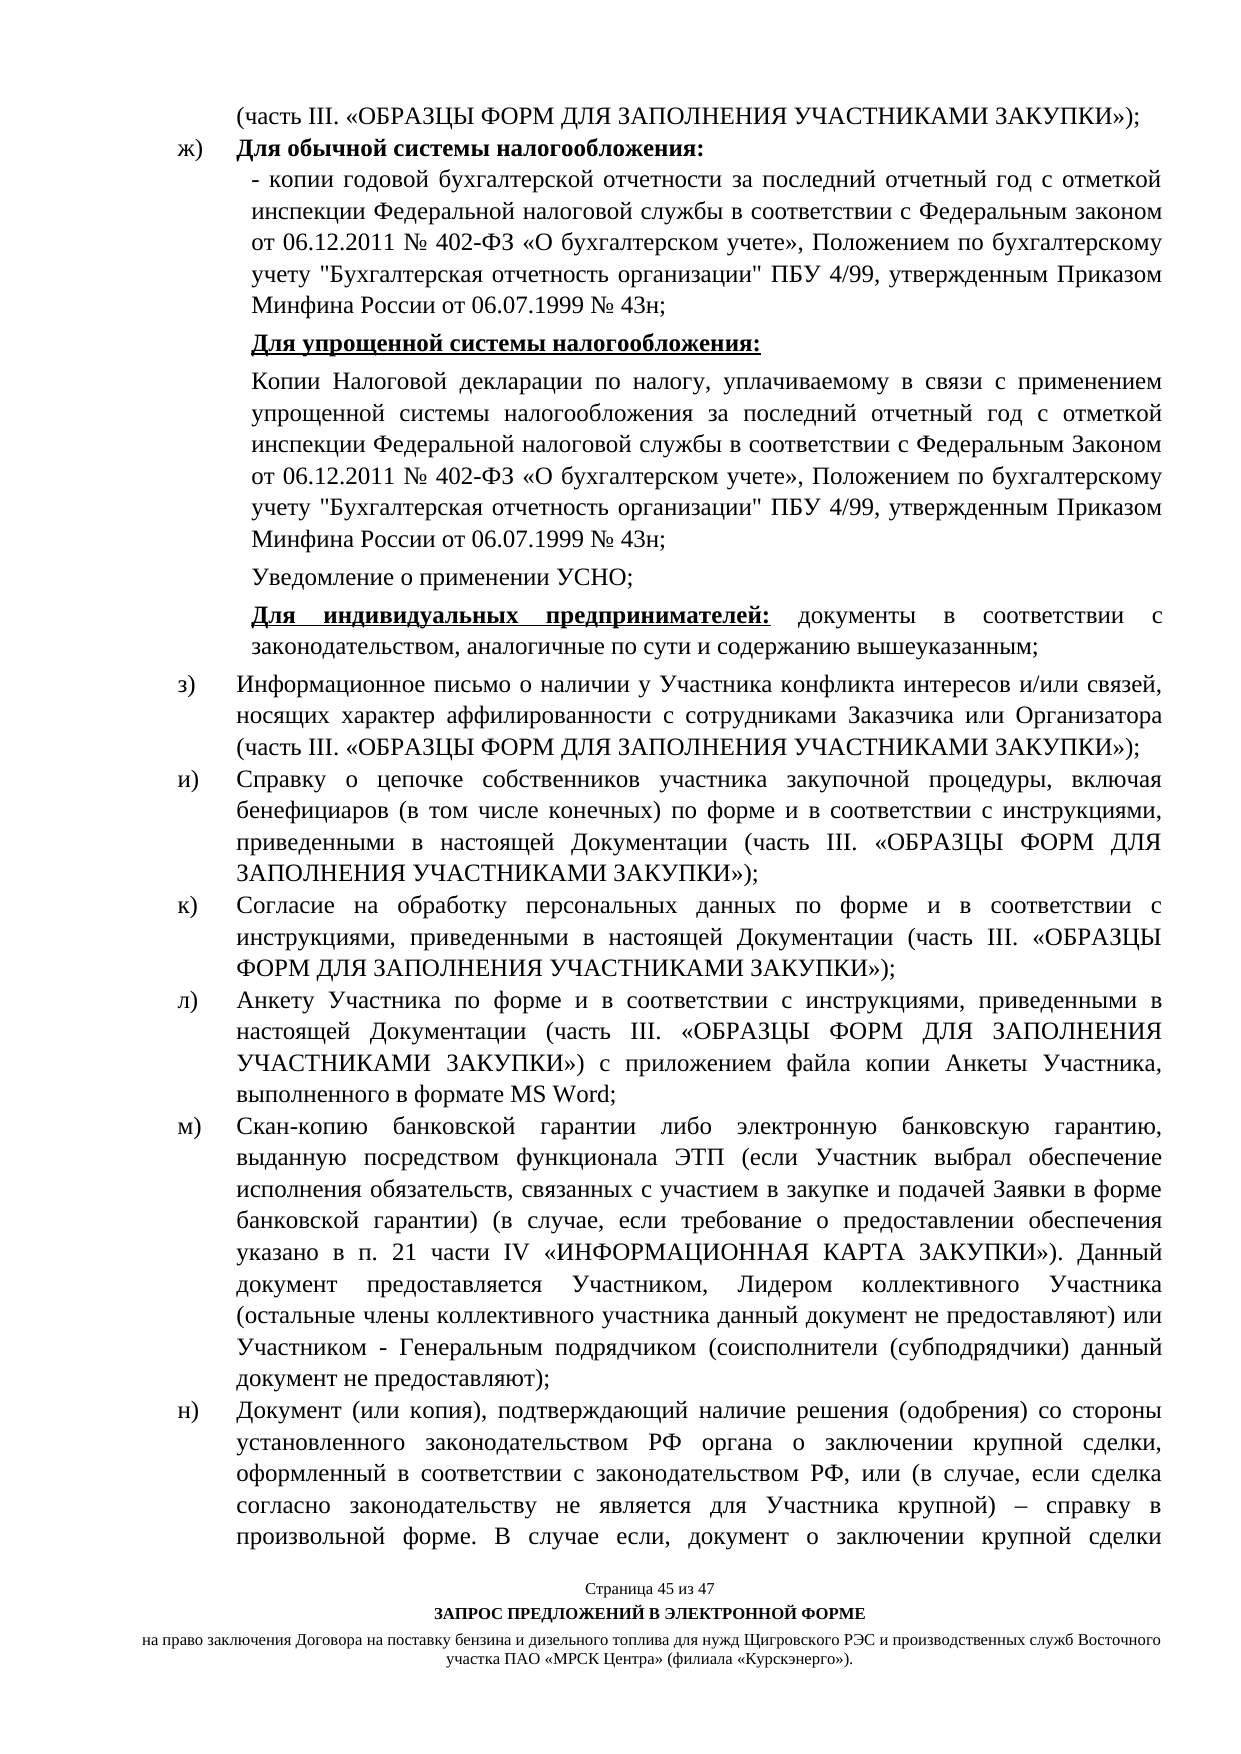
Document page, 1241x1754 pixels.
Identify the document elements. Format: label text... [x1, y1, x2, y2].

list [177, 1395, 1163, 1550]
text - копии годовой бухгалтерской отчетности за последний отчетный год с отметкой инспекции Федеральной налоговой службы в соответствии с Федеральным законом от 06.12.2011 № 402-ФЗ «О бухгалтерском учете», Положением по бухгалтерскому учету "Бухгалтерская отчетность организации" ПБУ 4/99, утвержденным Приказом Минфина России от 06.07.1999 № 43н; [251, 164, 1163, 319]
text Для упрощенной системы налогообложения: [251, 328, 1163, 357]
list Справку о цепочке собственников участника закупочной процедуры, включая бенефициаров (в том числе конечных) по форме и в соответствии с инструкциями, приведенными в настоящей Документации (часть III. «ОБРАЗЦЫ ФОРМ ДЛЯ ЗАПОЛНЕНИЯ УЧАСТНИКАМИ ЗАКУПКИ»); [177, 764, 1163, 887]
list Скан-копию банковской гарантии либо электронную банковскую гарантию, выданную посредством функционала ЭТП (если Участник выбрал обеспечение исполнения обязательств, связанных с участием в закупке и подачей Заявки в форме банковской гарантии) (в случае, если требование о предоставлении обеспечения указано в п. 21 части IV «ИНФОРМАЦИОННАЯ КАРТА ЗАКУПКИ»). Данный документ предоставляется Участником, Лидером коллективного Участника (остальные члены коллективного участника данный документ не предоставляют) или Участником - Генеральным подрядчиком (соисполнители (субподрядчики) данный документ не предоставляют); [177, 1111, 1163, 1392]
list Информационное письмо о наличии у Участника конфликта интересов и/или связей, носящих характер аффилированности с сотрудниками Заказчика или Организатора (часть III. «ОБРАЗЦЫ ФОРМ ДЛЯ ЗАПОЛНЕНИЯ УЧАСТНИКАМИ ЗАКУПКИ»); [177, 669, 1163, 761]
list Для обычной системы налогообложения: [177, 133, 1163, 162]
list Анкету Участника по форме и в соответствии с инструкциями, приведенными в настоящей Документации (часть III. «ОБРАЗЦЫ ФОРМ ДЛЯ ЗАПОЛНЕНИЯ УЧАСТНИКАМИ ЗАКУПКИ») с приложением файла копии Анкеты Участника, выполненного в формате MS Word; [177, 985, 1163, 1108]
list Согласие на обработку персональных данных по форме и в соответствии с инструкциями, приведенными в настоящей Документации (часть III. «ОБРАЗЦЫ ФОРМ ДЛЯ ЗАПОЛНЕНИЯ УЧАСТНИКАМИ ЗАКУПКИ»); [177, 890, 1163, 982]
text Для индивидуальных предпринимателей: документы в соответствии с законодательством, аналогичные по сути и содержанию вышеуказанным; [251, 600, 1163, 660]
text Копии Налоговой декларации по налогу, уплачиваемому в связи с применением упрощенной системы налогообложения за последний отчетный год с отметкой инспекции Федеральной налоговой службы в соответствии с Федеральным Законом от 06.12.2011 № 402-ФЗ «О бухгалтерском учете», Положением по бухгалтерскому учету "Бухгалтерская отчетность организации" ПБУ 4/99, утвержденным Приказом Минфина России от 06.07.1999 № 43н; [251, 366, 1163, 553]
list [177, 101, 1163, 130]
text Уведомление о применении УСНО; [251, 562, 1163, 591]
